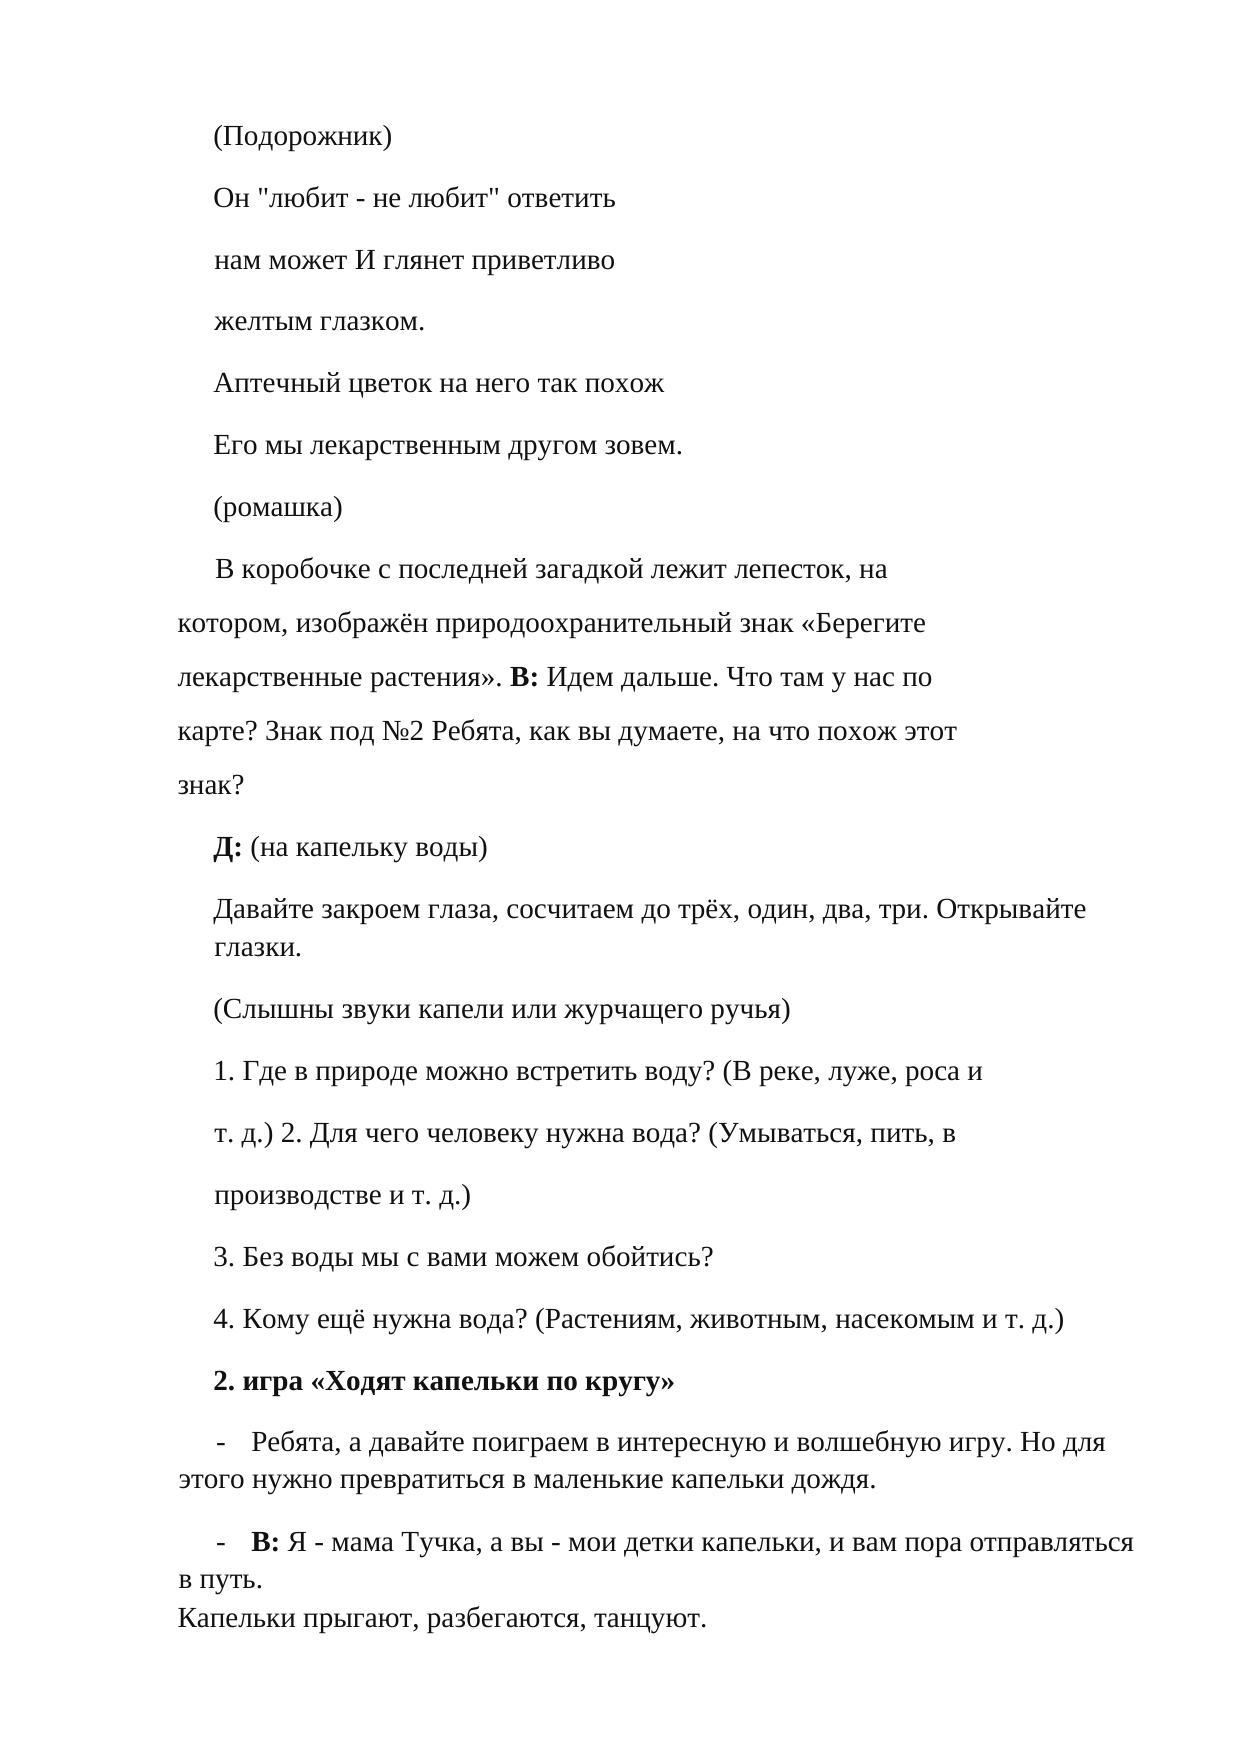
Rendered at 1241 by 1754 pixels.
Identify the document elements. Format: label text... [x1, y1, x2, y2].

text Он "любит - не любит" ответить нам может И глянет приветливо желтым глазком. [213, 180, 639, 337]
text 1. Где в природе можно встретить воду? (В реке, луже, роса и т. д.) 2. Для чего человеку нужна вода? (Умываться, пить, в производстве и т. д.) [213, 1053, 1007, 1210]
text (Слышны звуки капели или журчащего ручья) [213, 991, 1152, 1024]
text Д: (на капельку воды) [213, 829, 1152, 863]
text (Подорожник) [213, 118, 1152, 152]
text 2. игра «Ходят капельки по кругу» [213, 1363, 779, 1396]
list Ребята, а давайте поиграем в интересную и волшебную игру. Но для этого нужно превратиться в маленькие капельки дождя. [178, 1424, 1152, 1495]
text Капельки прыгают, разбегаются, танцуют. [177, 1600, 1152, 1633]
text Аптечный цветок на него так похож [213, 365, 1152, 399]
list В: Я - мама Тучка, а вы - мои детки капельки, и вам пора отправляться в путь. [178, 1524, 1152, 1594]
list Кому ещё нужна вода? (Растениям, животным, насекомым и т. д.) [213, 1301, 1152, 1334]
text Давайте закроем глаза, сосчитаем до трёх, один, два, три. Открывайте глазки. [213, 891, 1152, 962]
text (ромашка) [213, 489, 1152, 523]
list Без воды мы с вами можем обойтись? [213, 1239, 1152, 1272]
text Его мы лекарственным другом зовем. [213, 427, 1152, 461]
text В коробочке с последней загадкой лежит лепесток, на котором, изображён природоохранительный знак «Берегите лекарственные растения». В: Идем дальше. Что там у нас по карте? Знак под №2 Ребята, как вы думаете, на что похож этот знак? [177, 552, 999, 801]
